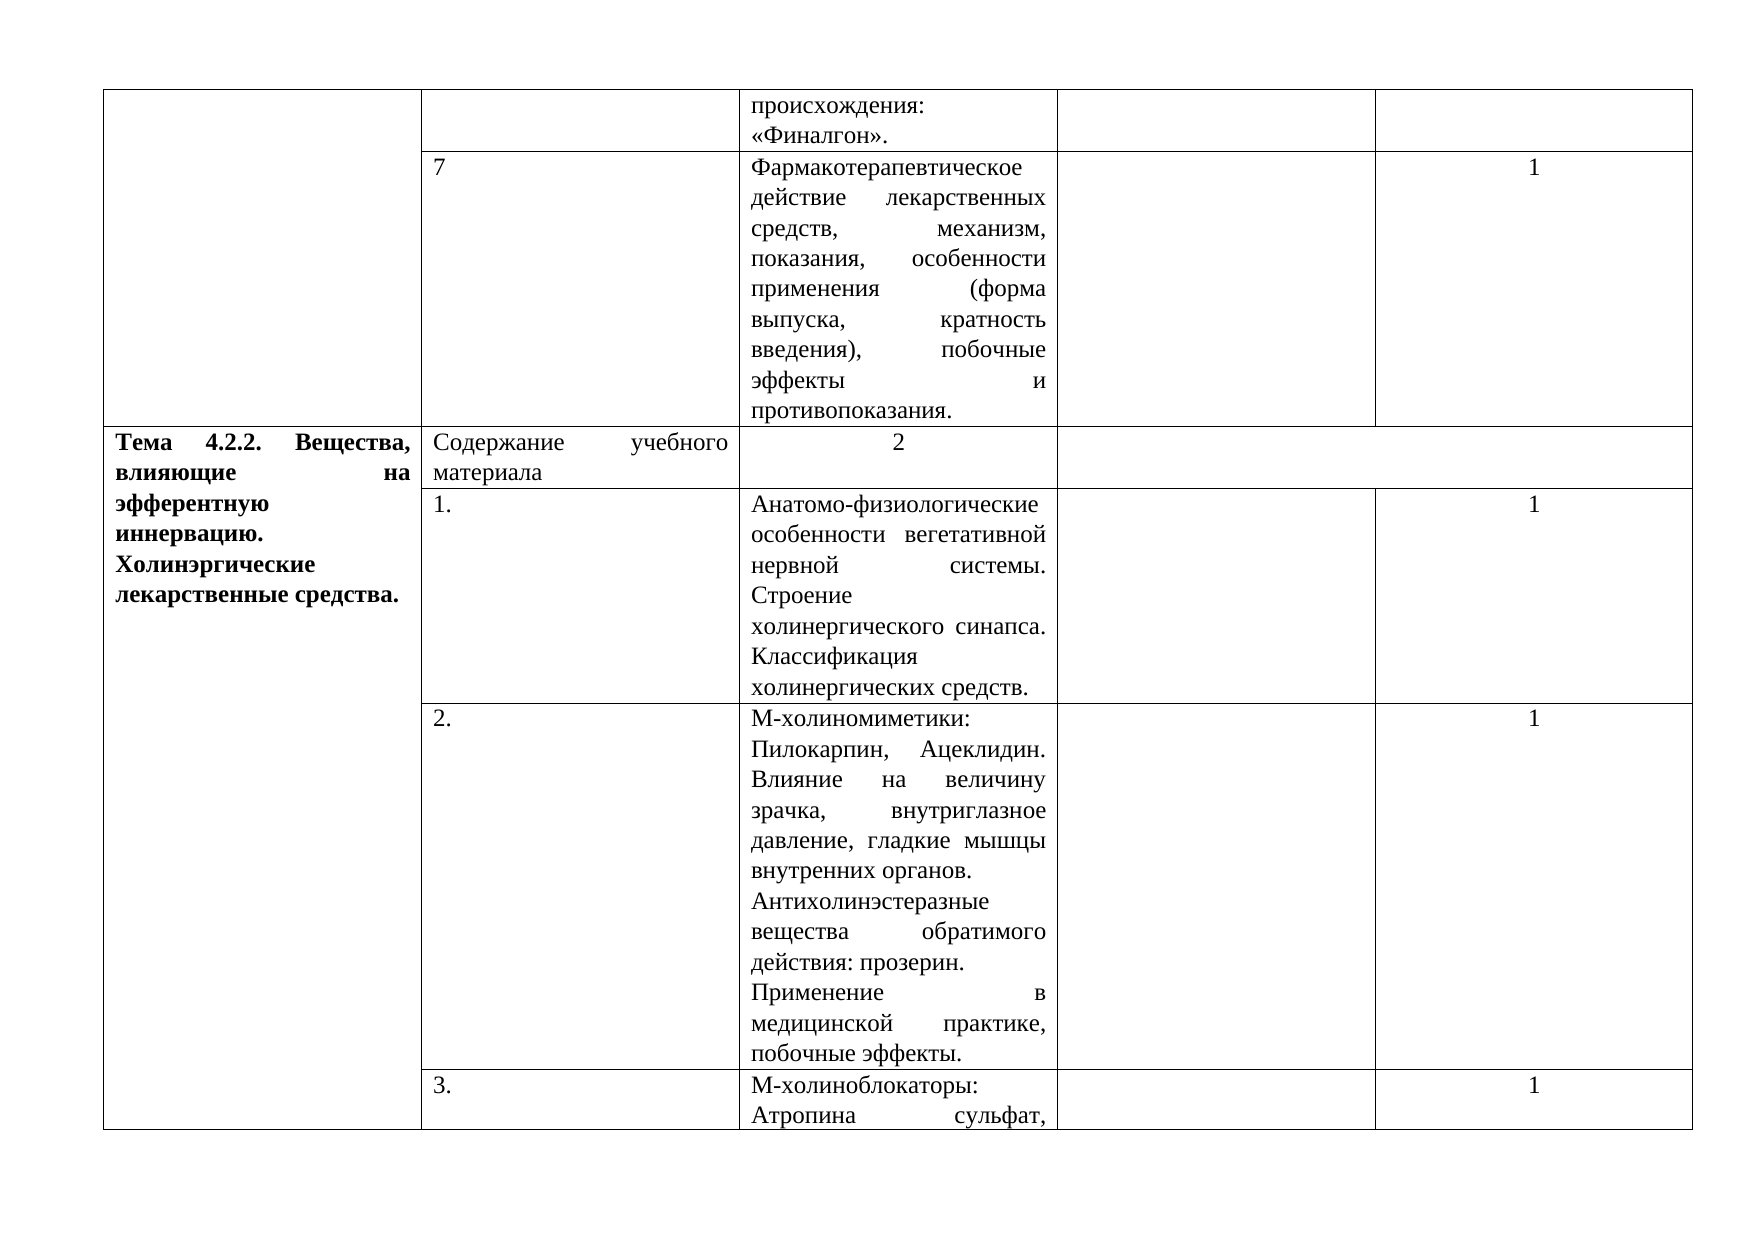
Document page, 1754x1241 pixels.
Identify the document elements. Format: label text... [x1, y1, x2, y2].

table_cell 1 [1376, 90, 1692, 151]
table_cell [740, 1070, 1057, 1129]
table_cell 6 [422, 90, 739, 151]
table_cell [1058, 704, 1375, 1069]
table_cell [1058, 90, 1375, 151]
table_cell 1 [1376, 704, 1692, 1069]
table_cell Тема 4.2.2. Вещества, влияющие на эфферентную иннервацию. Холинэргические лекарственные средства. [104, 427, 421, 1129]
table_cell [1058, 489, 1375, 702]
table_cell 1 [1376, 1070, 1692, 1129]
table_cell Фармакотерапевтическое действие лекарственных средств, механизм, показания, особенности применения (форма выпуска, кратность введения), побочные эффекты и противопоказания. [740, 152, 1057, 426]
table_cell 3. [422, 1070, 739, 1129]
table_cell [1058, 1070, 1375, 1129]
table_cell М-холиномиметики: Пилокарпин, Ацеклидин. Влияние на величину зрачка, внутриглазное давление, гладкие мышцы внутренних органов. Антихолинэстеразные вещества обратимого действия: прозерин. Применение в медицинской практике, побочные эффекты. [740, 704, 1057, 1069]
table_cell [1058, 427, 1692, 488]
table_cell 1 [1376, 489, 1692, 702]
table_cell Анатомо-физиологические особенности вегетативной нервной системы. Строение холинергического синапса. Классификация холинергических средств. [740, 489, 1057, 702]
table_cell 1 [1376, 152, 1692, 426]
table_cell 2. [422, 704, 739, 1069]
table_cell [1058, 152, 1375, 426]
table_cell 2 [740, 427, 1057, 488]
table_cell 7 [422, 152, 739, 426]
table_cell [740, 90, 1057, 151]
table_cell 1. [422, 489, 739, 702]
table_cell Содержание учебного материала [422, 427, 739, 488]
